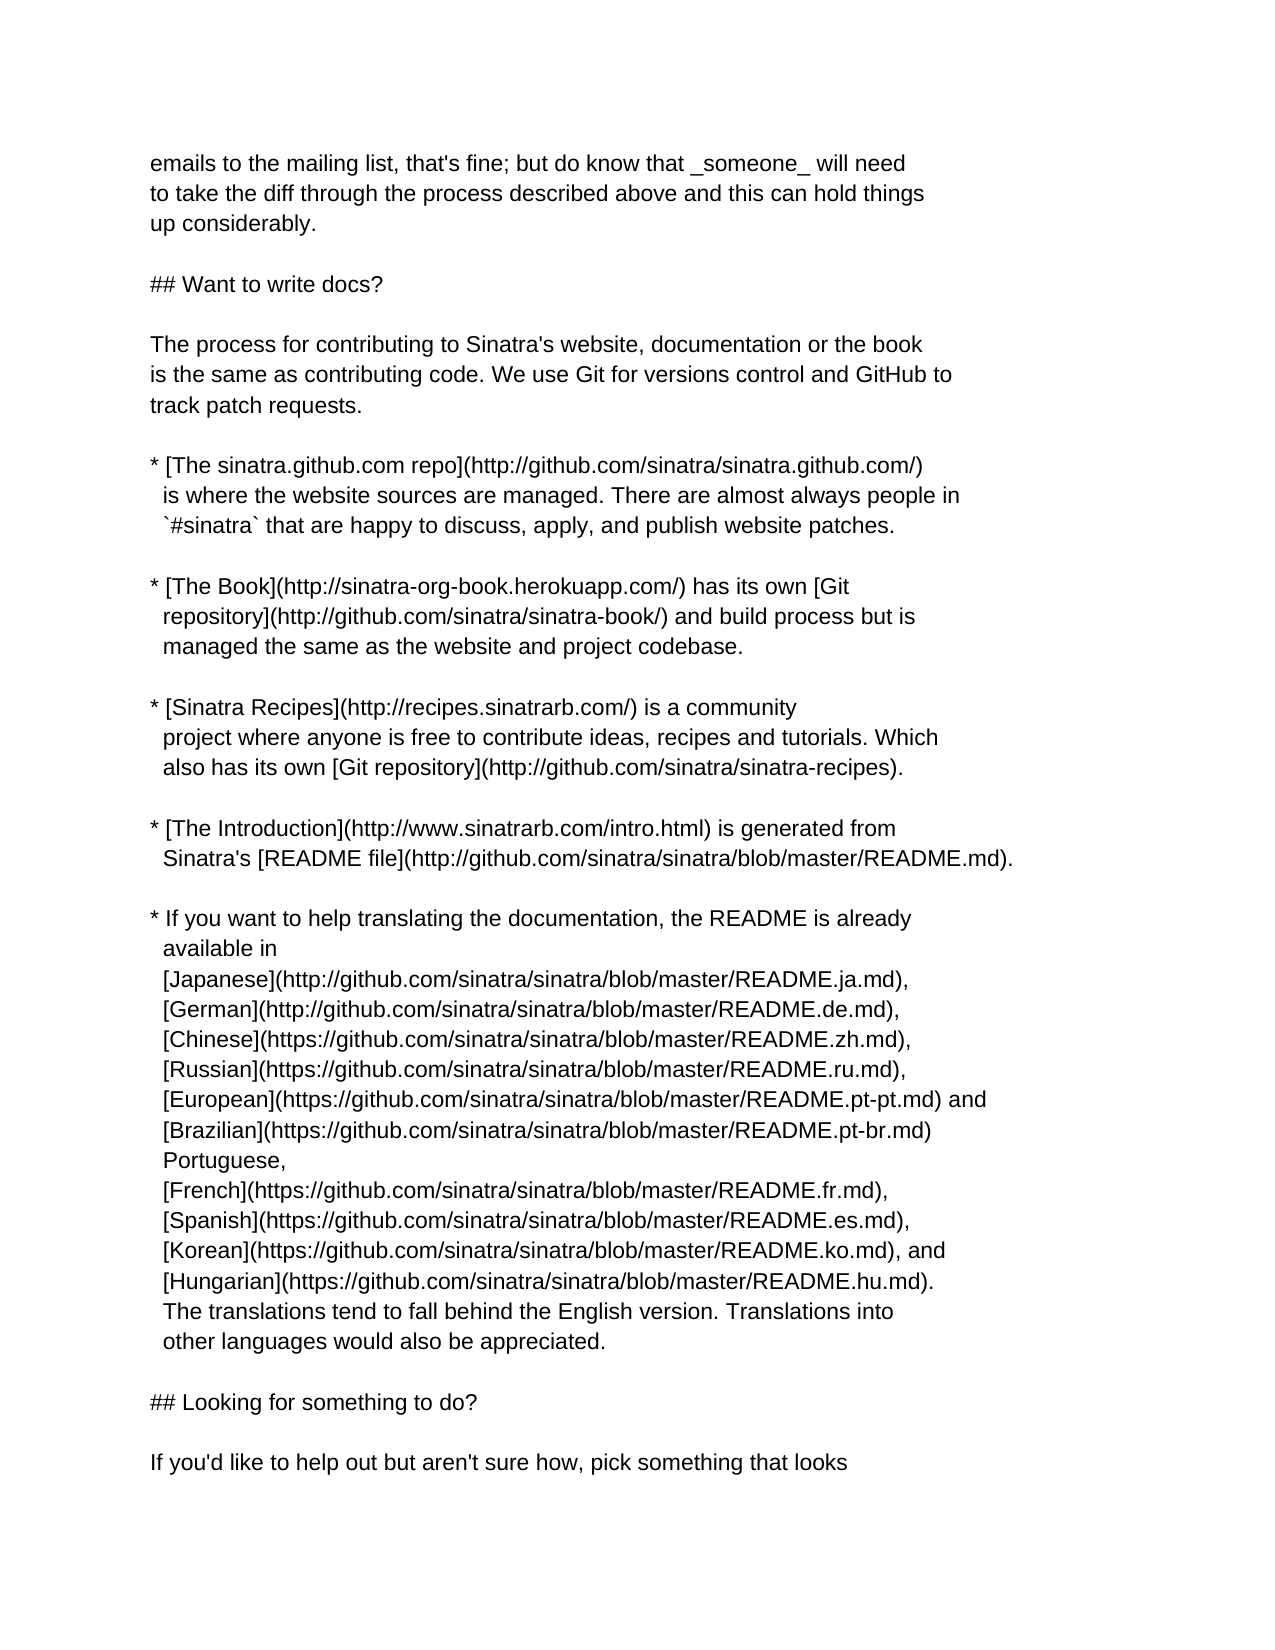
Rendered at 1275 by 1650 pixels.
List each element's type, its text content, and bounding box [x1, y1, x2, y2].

text [Spanish](https://github.com/sinatra/sinatra/blob/master/README.es.md), [150, 1207, 1125, 1234]
text managed the same as the website and project codebase. [150, 633, 1125, 660]
text Sinatra's [README file](http://github.com/sinatra/sinatra/blob/master/README.md). [150, 845, 1125, 871]
text [Russian](https://github.com/sinatra/sinatra/blob/master/README.ru.md), [150, 1056, 1125, 1083]
text The process for contributing to Sinatra's website, documentation or the book [150, 331, 1125, 358]
text other languages would also be appreciated. [150, 1328, 1125, 1354]
text * If you want to help translating the documentation, the README is already [150, 905, 1125, 932]
text also has its own [Git repository](http://github.com/sinatra/sinatra-recipes). [150, 754, 1125, 781]
text The translations tend to fall behind the English version. Translations into [150, 1298, 1125, 1324]
text [Hungarian](https://github.com/sinatra/sinatra/blob/master/README.hu.md). [150, 1268, 1125, 1294]
text `#sinatra` that are happy to discuss, apply, and publish website patches. [150, 512, 1125, 539]
text is the same as contributing code. We use Git for versions control and GitHub to [150, 361, 1125, 388]
text is where the website sources are managed. There are almost always people in [150, 482, 1125, 509]
text up considerably. [150, 210, 1125, 237]
text [German](http://github.com/sinatra/sinatra/blob/master/README.de.md), [150, 996, 1125, 1022]
text [Korean](https://github.com/sinatra/sinatra/blob/master/README.ko.md), and [150, 1237, 1125, 1264]
text [European](https://github.com/sinatra/sinatra/blob/master/README.pt-pt.md) and [150, 1086, 1125, 1113]
text emails to the mailing list, that's fine; but do know that _someone_ will need [150, 150, 1125, 176]
text * [Sinatra Recipes](http://recipes.sinatrarb.com/) is a community [150, 694, 1125, 720]
text If you'd like to help out but aren't sure how, pick something that looks [150, 1449, 1125, 1475]
text project where anyone is free to contribute ideas, recipes and tutorials. Which [150, 724, 1125, 750]
text to take the diff through the process described above and this can hold things [150, 180, 1125, 207]
text Portuguese, [150, 1147, 1125, 1173]
text ## Looking for something to do? [150, 1388, 1125, 1415]
text [Chinese](https://github.com/sinatra/sinatra/blob/master/README.zh.md), [150, 1026, 1125, 1052]
text track patch requests. [150, 392, 1125, 418]
text [Japanese](http://github.com/sinatra/sinatra/blob/master/README.ja.md), [150, 966, 1125, 992]
text * [The Book](http://sinatra-org-book.herokuapp.com/) has its own [Git [150, 573, 1125, 599]
text available in [150, 935, 1125, 962]
text [French](https://github.com/sinatra/sinatra/blob/master/README.fr.md), [150, 1177, 1125, 1203]
text * [The sinatra.github.com repo](http://github.com/sinatra/sinatra.github.com/) [150, 452, 1125, 478]
text [Brazilian](https://github.com/sinatra/sinatra/blob/master/README.pt-br.md) [150, 1117, 1125, 1143]
text * [The Introduction](http://www.sinatrarb.com/intro.html) is generated from [150, 814, 1125, 841]
text ## Want to write docs? [150, 271, 1125, 297]
text repository](http://github.com/sinatra/sinatra-book/) and build process but is [150, 603, 1125, 629]
